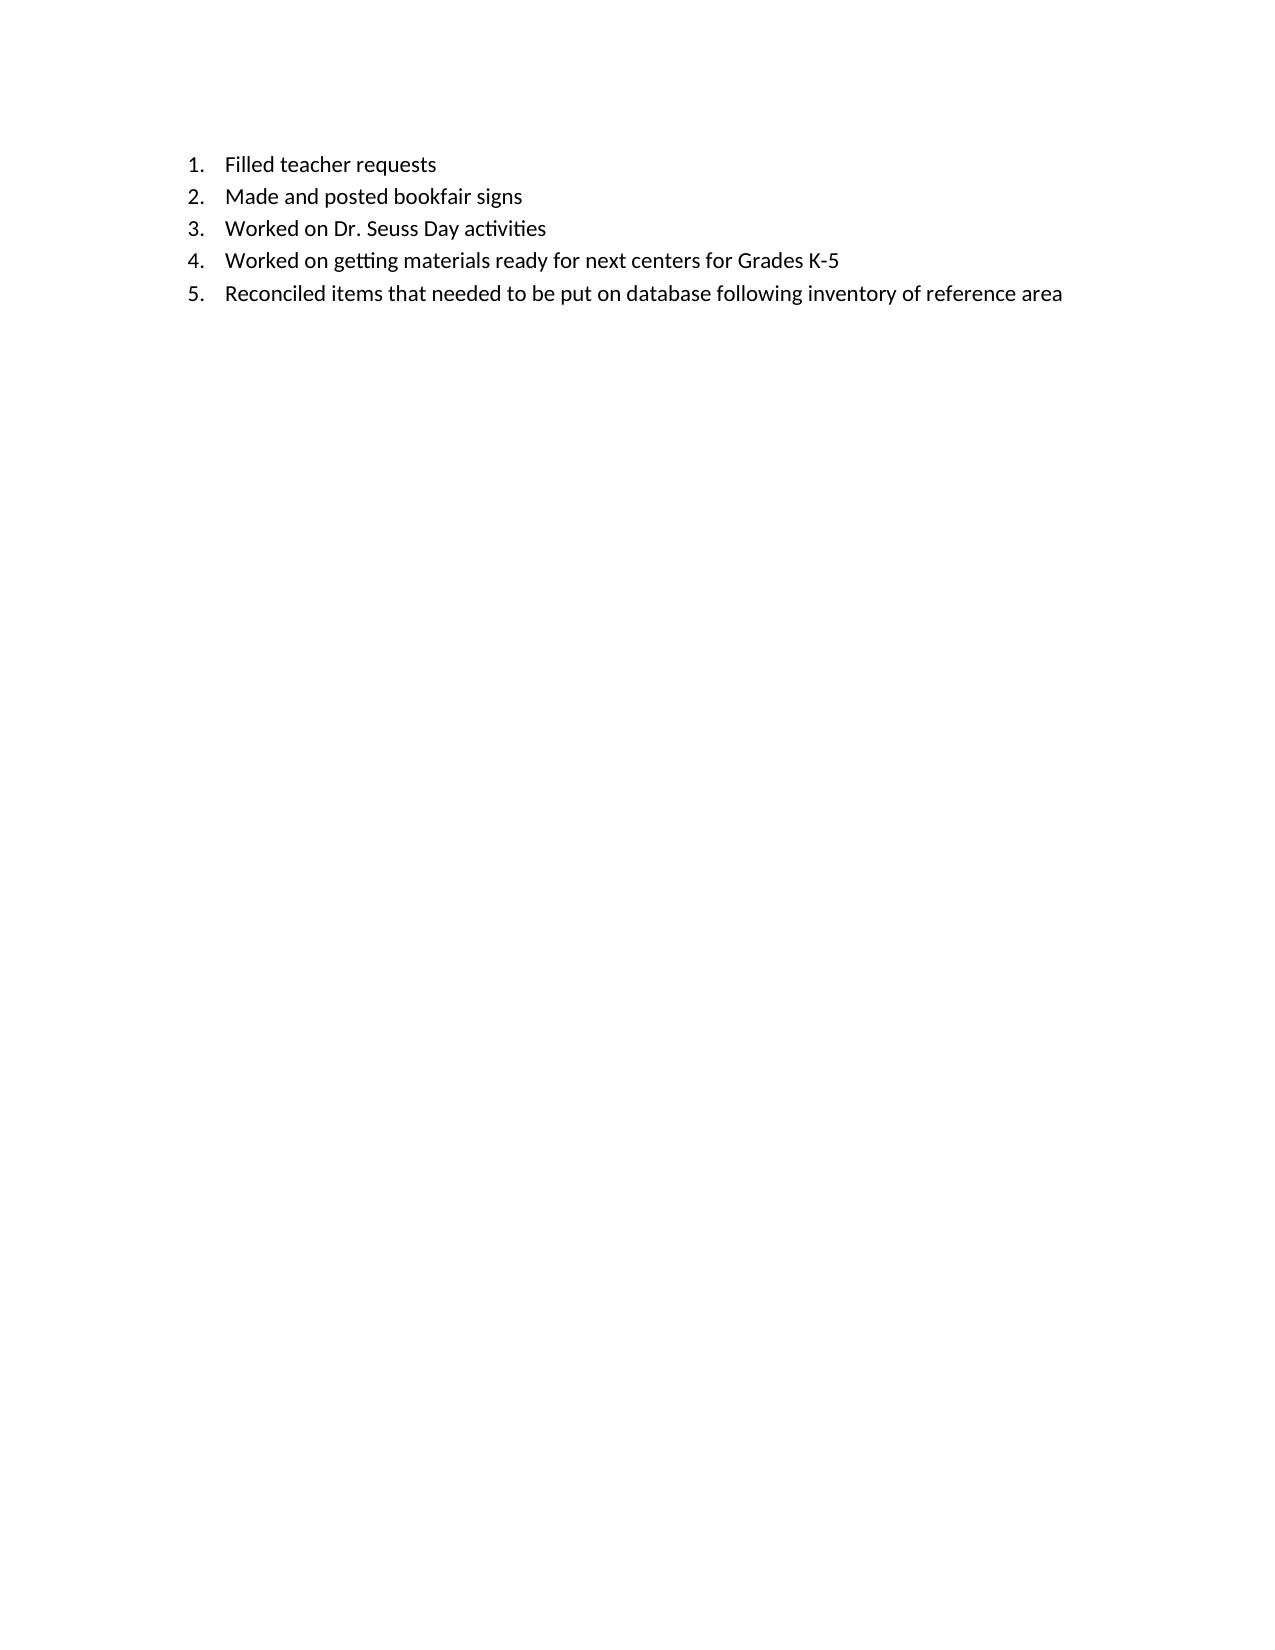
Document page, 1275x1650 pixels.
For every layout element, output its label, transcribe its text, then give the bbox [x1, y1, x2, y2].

list Worked on getting materials ready for next centers for Grades K-5 [187, 247, 1125, 274]
list Filled teacher requests [187, 150, 1125, 178]
list Reconciled items that needed to be put on database following inventory of reference area [187, 279, 1125, 307]
list Worked on Dr. Seuss Day activities [187, 214, 1125, 242]
list Made and posted bookfair signs [187, 182, 1125, 210]
